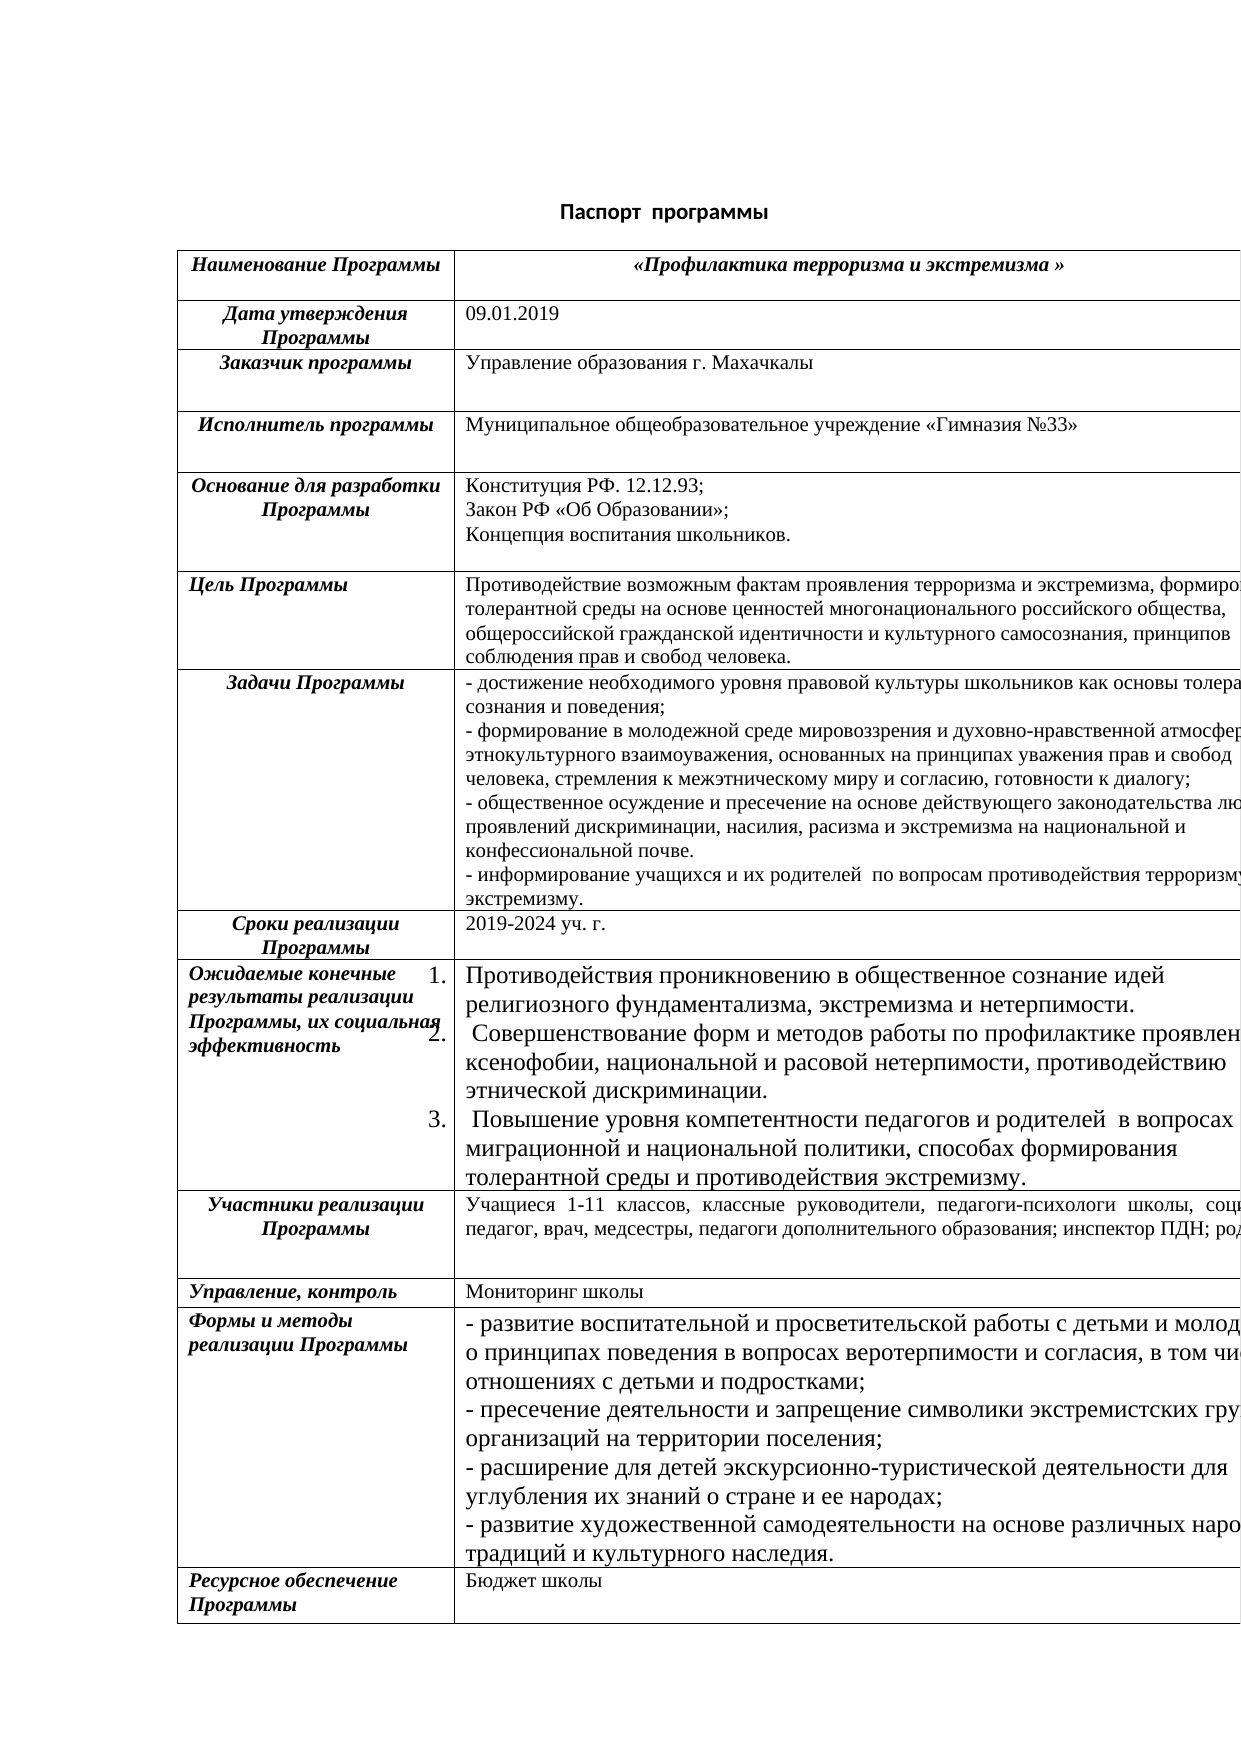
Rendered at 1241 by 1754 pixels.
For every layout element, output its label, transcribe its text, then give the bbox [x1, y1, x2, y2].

table_cell Задачи Программы [178, 670, 454, 910]
table_cell Управление образования г. Махачкалы [455, 350, 1240, 411]
table_cell Ожидаемые конечные результаты реализации Программы, их социальная эффективность [178, 960, 454, 1190]
table_cell - развитие воспитательной и просветительской работы с детьми и молодежью о принципах поведения в вопросах веротерпимости и согласия, в том числе в отношениях с детьми и подростками; - пресечение деятельности и запрещение символики экстремистских групп и организаций на территории поселения; - расширение для детей экскурсионно-туристической деятельности для углубления их знаний о стране и ее народах; - развитие художественной самодеятельности на основе различных народных традиций и культурного наследия. [455, 1308, 1240, 1567]
table_cell Сроки реализации Программы [178, 911, 454, 959]
table_header «Профилактика терроризма и экстремизма » [455, 251, 1240, 299]
table_cell Цель Программы [178, 572, 454, 668]
table_cell Основание для разработки Программы [178, 473, 454, 571]
table_cell Формы и методы реализации Программы [178, 1308, 454, 1567]
table_cell Конституция РФ. 12.12.93; Закон РФ «Об Образовании»; Концепция воспитания школьников. [455, 473, 1240, 571]
table_cell Заказчик программы [178, 350, 454, 411]
table_cell Участники реализации Программы [178, 1191, 454, 1278]
table_cell Исполнитель программы [178, 412, 454, 472]
table_cell 09.01.2019 [455, 301, 1240, 349]
table_cell 2019-2024 уч. г. [455, 911, 1240, 959]
table_cell Ресурсное обеспечение Программы [178, 1568, 454, 1622]
table_cell Муниципальное общеобразовательное учреждение «Гимназия №33» [455, 412, 1240, 472]
text Паспорт программы [177, 197, 1152, 225]
table_cell Противодействие возможным фактам проявления терроризма и экстремизма, формирование толерантной среды на основе ценностей многонационального российского общества, общероссийской гражданской идентичности и культурного самосознания, принципов соблюдения прав и свобод человека. [455, 572, 1240, 668]
table_cell Дата утверждения Программы [178, 301, 454, 349]
table_header Наименование Программы [178, 251, 454, 299]
table_cell Управление, контроль [178, 1279, 454, 1307]
table_cell Противодействия проникновению в общественное сознание идей религиозного фундаментализма, экстремизма и нетерпимости. Совершенствование форм и методов работы по профилактике проявлений ксенофобии, национальной и расовой нетерпимости, противодействию этнической дискриминации. Повышение уровня компетентности педагогов и родителей в вопросах миграционной и национальной политики, способах формирования толерантной среды и противодействия экстремизму. [455, 960, 1240, 1190]
table_cell - достижение необходимого уровня правовой культуры школьников как основы толерантного сознания и поведения; - формирование в молодежной среде мировоззрения и духовно-нравственной атмосферы этнокультурного взаимоуважения, основанных на принципах уважения прав и свобод человека, стремления к межэтническому миру и согласию, готовности к диалогу; - общественное осуждение и пресечение на основе действующего законодательства любых проявлений дискриминации, насилия, расизма и экстремизма на национальной и конфессиональной почве. - информирование учащихся и их родителей по вопросам противодействия терроризму и экстремизму. [455, 670, 1240, 910]
table_cell Мониторинг школы [455, 1279, 1240, 1307]
table_cell Бюджет школы [455, 1568, 1240, 1622]
table_cell Учащиеся 1-11 классов, классные руководители, педагоги-психологи школы, социальный педагог, врач, медсестры, педагоги дополнительного образования; инспектор ПДН; родители. [455, 1191, 1240, 1278]
